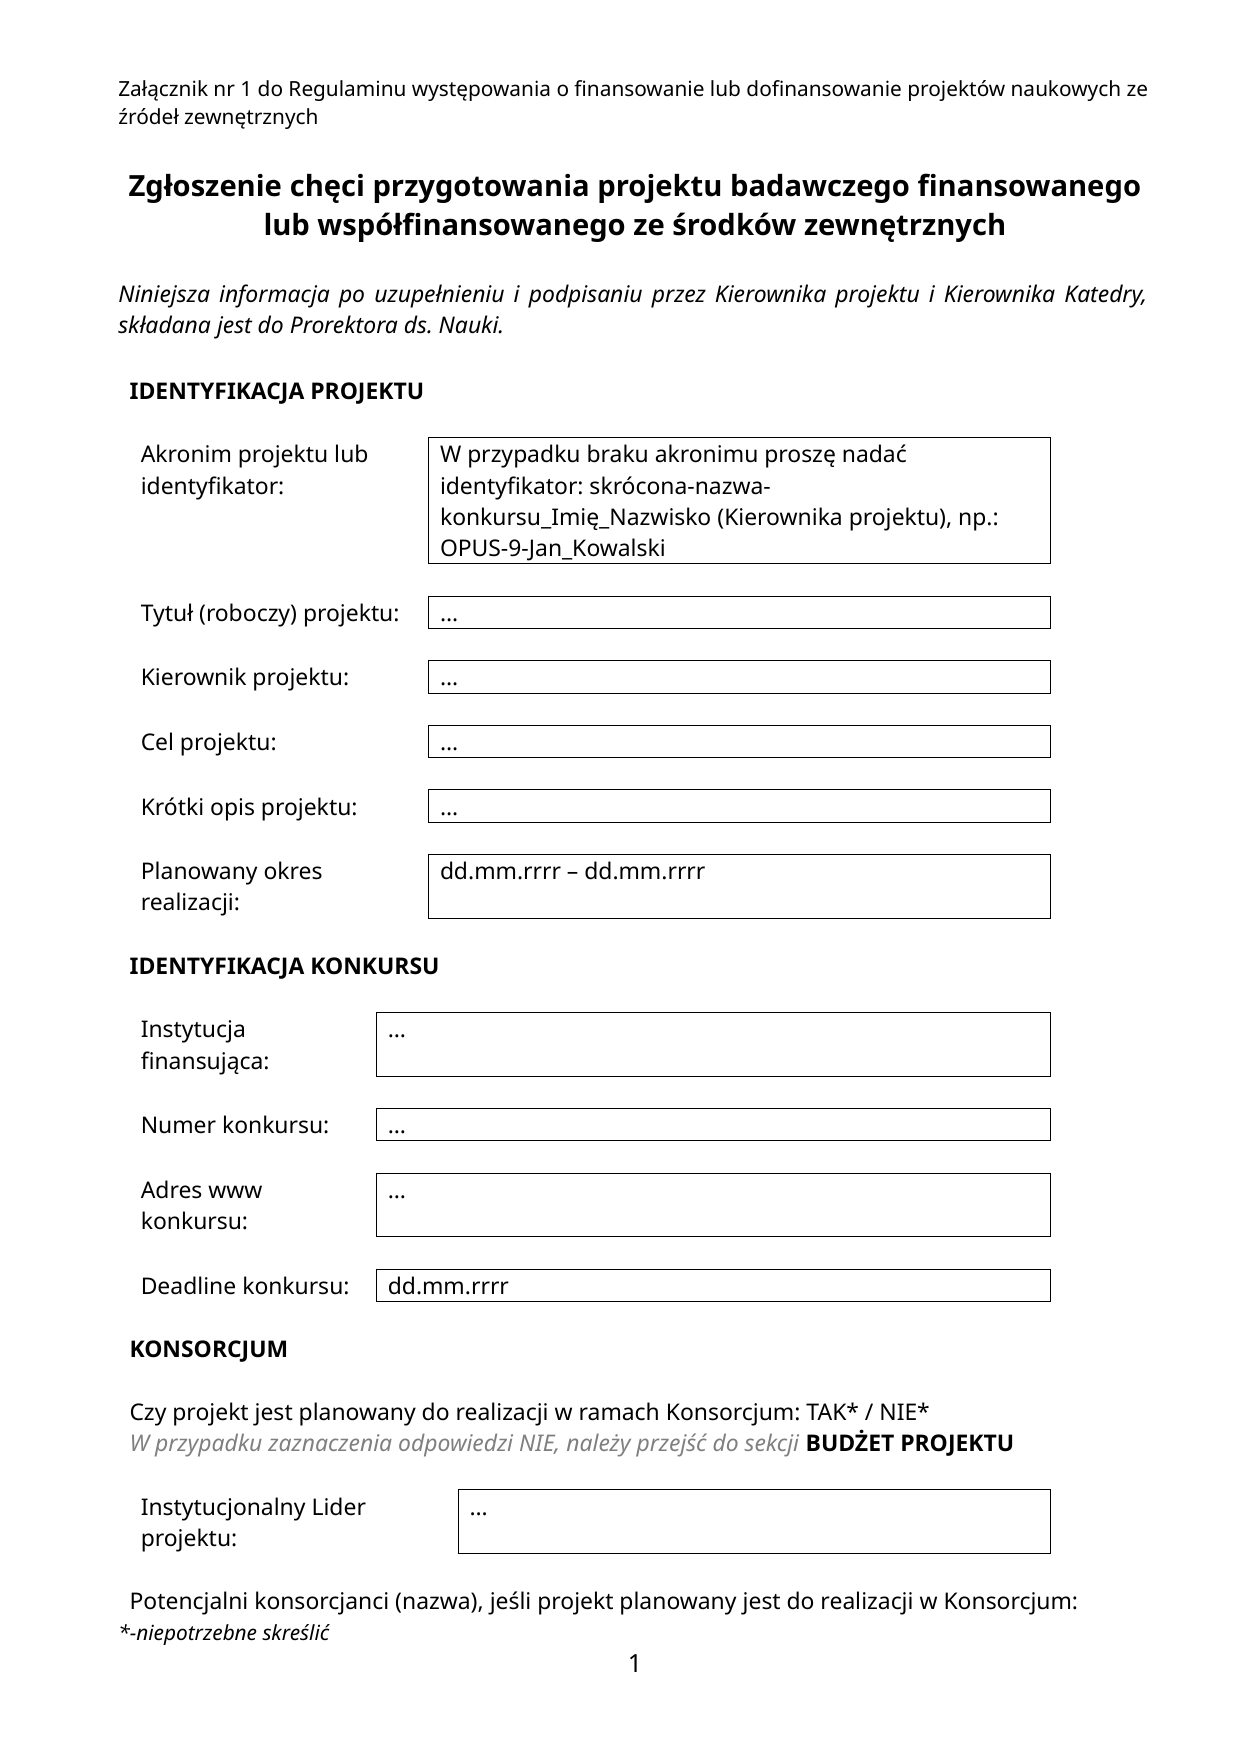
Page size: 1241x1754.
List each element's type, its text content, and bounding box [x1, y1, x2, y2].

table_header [118, 375, 1137, 1616]
text Niniejsza informacja po uzupełnieniu i podpisaniu przez Kierownika projektu i Kierownika Katedry, składana jest do Prorektora ds. Nauki. [118, 278, 1152, 341]
text Zgłoszenie chęci przygotowania projektu badawczego finansowanego lub współfinansowanego ze środków zewnętrznych [118, 165, 1152, 244]
